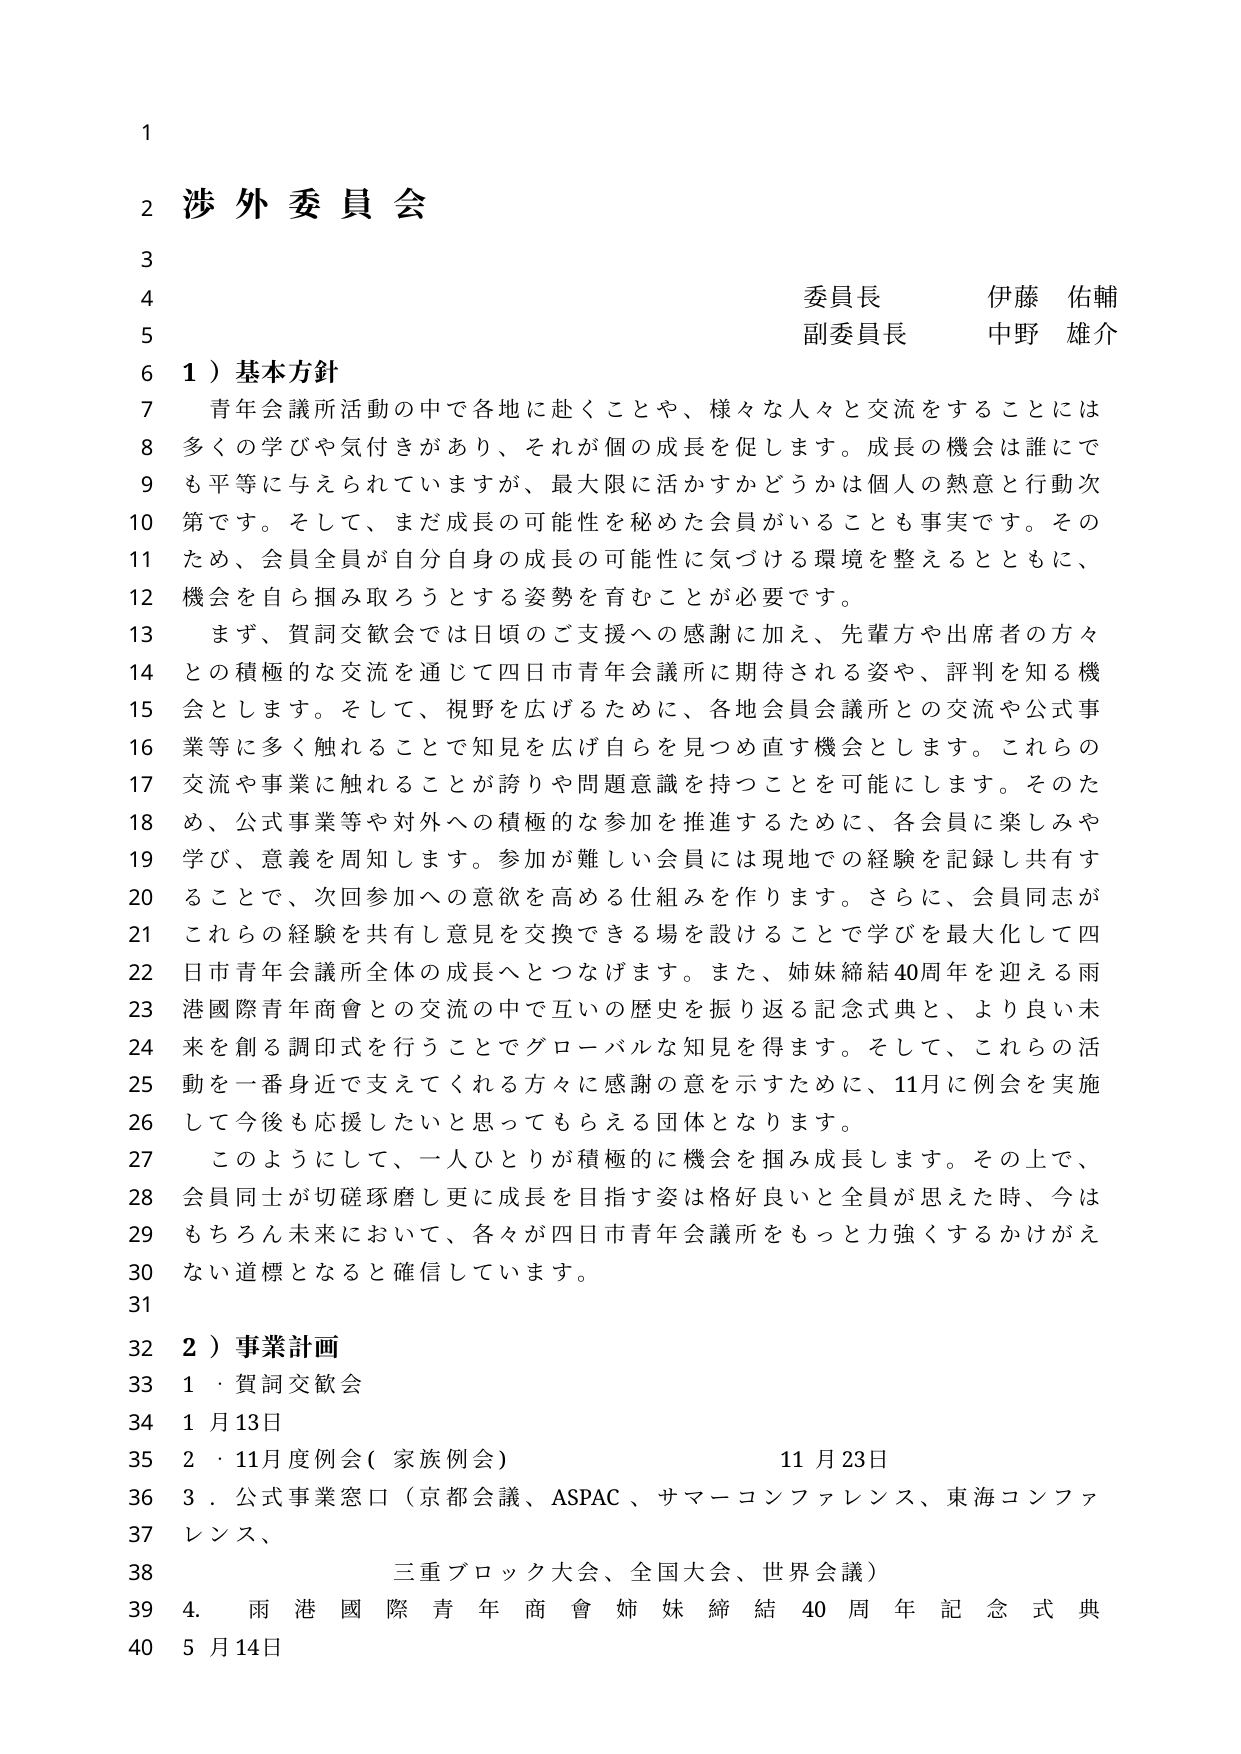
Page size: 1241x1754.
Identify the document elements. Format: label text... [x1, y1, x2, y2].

text 青年会議所活動の中で各地に赴くことや、様々な人々と交流をすることには多くの学びや気付きがあり、それが個の成長を促します。成長の機会は誰にでも平等に与えられていますが、最大限に活かすかどうかは個人の熱意と行動次第です。そして、まだ成長の可能性を秘めた会員がいることも事実です。そのため、会員全員が自分自身の成長の可能性に気づける環境を整えるとともに、機会を自ら掴み取ろうとする姿勢を育むことが必要です。 [182, 389, 1105, 614]
text 委員長 伊藤 佑輔 [182, 277, 1119, 314]
text 4. 雨港國際青年商會姉妹締結40周年記念式典 5月14日 [182, 1589, 1105, 1664]
text まず、賀詞交歓会では日頃のご支援への感謝に加え、先輩方や出席者の方々との積極的な交流を通じて四日市青年会議所に期待される姿や、評判を知る機会とします。そして、視野を広げるために、各地会員会議所との交流や公式事業等に多く触れることで知見を広げ自らを見つめ直す機会とします。これらの交流や事業に触れることが誇りや問題意識を持つことを可能にします。そのため、公式事業等や対外への積極的な参加を推進するために、各会員に楽しみや学び、意義を周知します。参加が難しい会員には現地での経験を記録し共有することで、次回参加への意欲を高める仕組みを作ります。さらに、会員同志がこれらの経験を共有し意見を交換できる場を設けることで学びを最大化して四日市青年会議所全体の成長へとつなげます。また、姉妹締結40周年を迎える雨港國際青年商會との交流の中で互いの歴史を振り返る記念式典と、より良い未来を創る調印式を行うことでグローバルな知見を得ます。そして、これらの活動を一番身近で支えてくれる方々に感謝の意を示すために、11月に例会を実施して今後も応援したいと思ってもらえる団体となります。 [182, 614, 1105, 1139]
text このようにして、一人ひとりが積極的に機会を掴み成長します。その上で、会員同士が切磋琢磨し更に成長を目指す姿は格好良いと全員が思えた時、今はもちろん未来において、各々が四日市青年会議所をもっと力強くするかけがえない道標となると確信しています。 [182, 1139, 1105, 1289]
text 2．11月度例会(家族例会) 11月23日 [182, 1439, 1119, 1477]
text 3．公式事業窓口（京都会議、ASPAC、サマーコンファレンス、東海コンファレンス、 [182, 1477, 1119, 1552]
text 副委員長 中野 雄介 [182, 314, 1119, 352]
text 三重ブロック大会、全国大会、世界会議） [182, 1552, 1105, 1589]
text 渉外委員会 [182, 164, 1119, 239]
text 1．賀詞交歓会 1月13日 [182, 1364, 1119, 1439]
text 2）事業計画 [182, 1327, 1119, 1364]
text 1）基本方針 [182, 352, 1119, 389]
